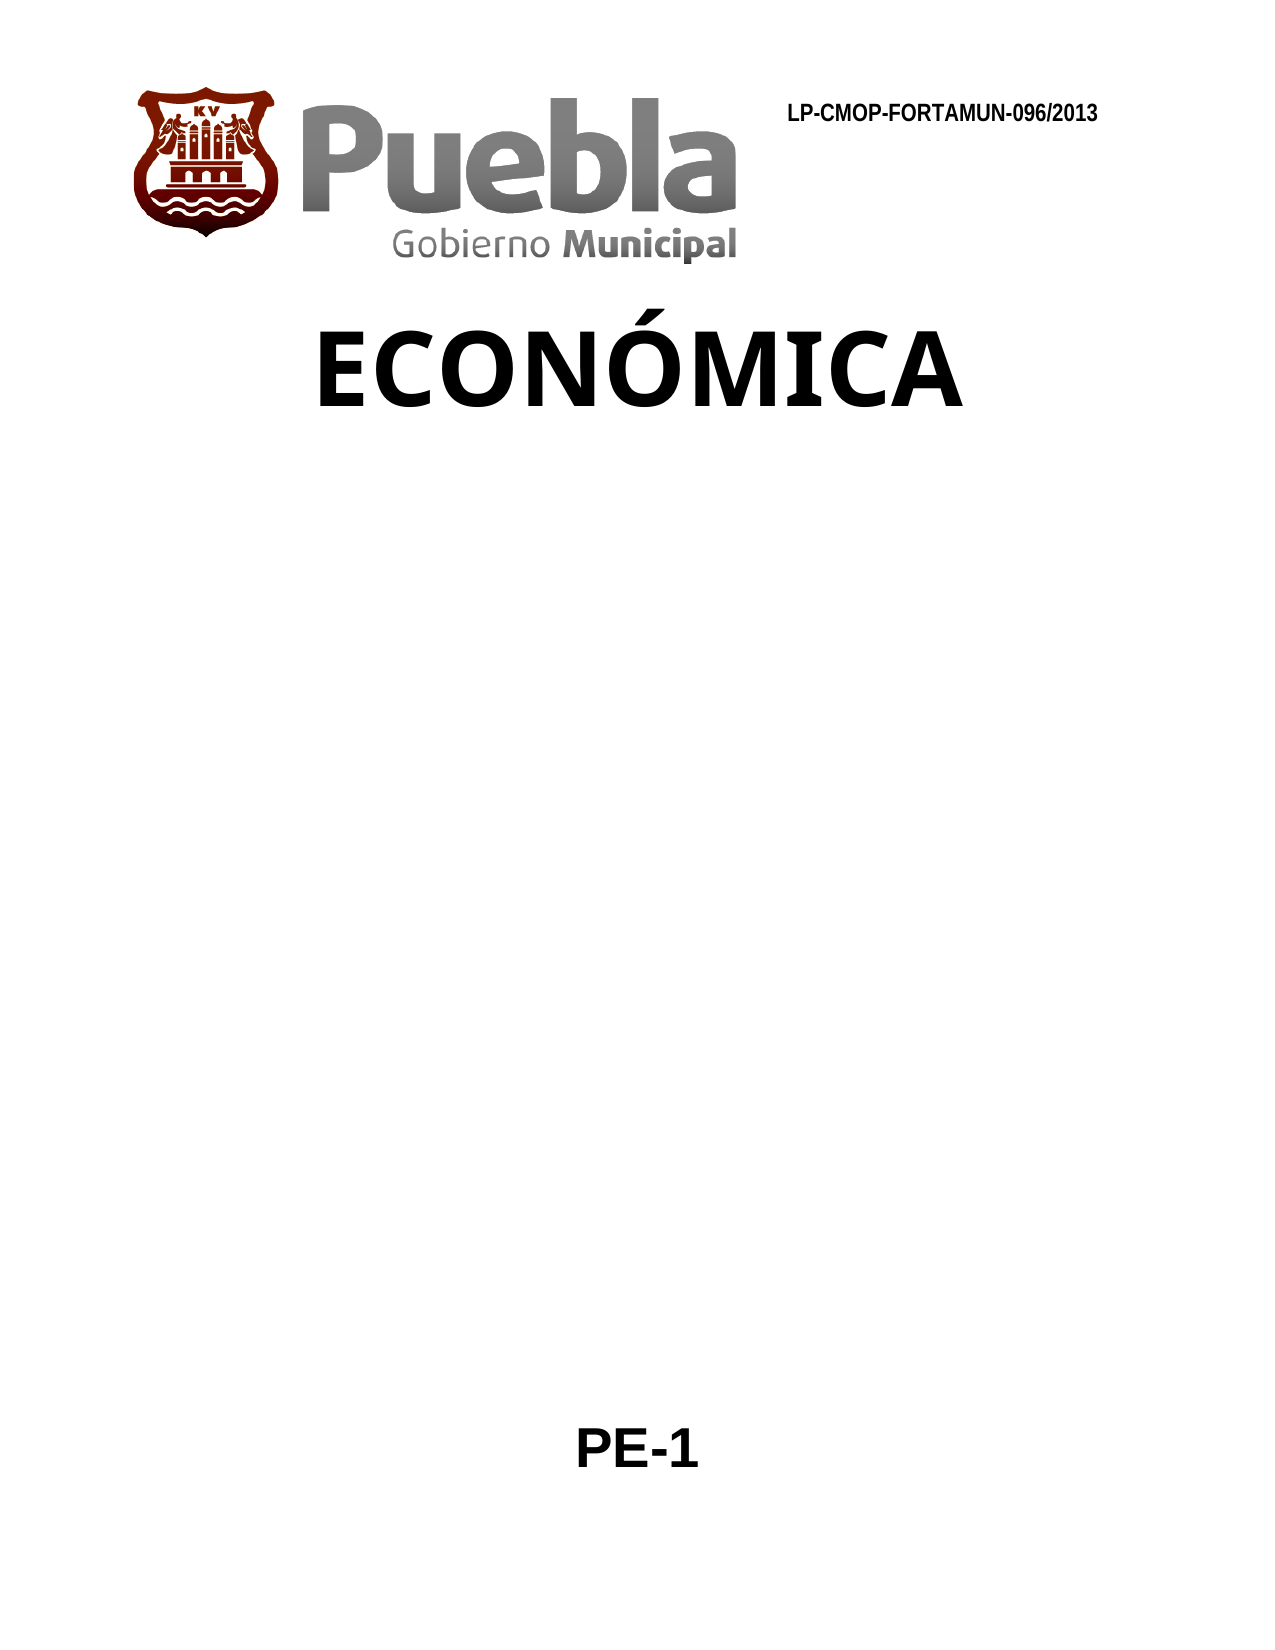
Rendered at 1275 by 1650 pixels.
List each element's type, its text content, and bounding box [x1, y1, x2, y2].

text P R O P U E S T A ECONÓMICA [177, 295, 1098, 437]
picture [133, 87, 736, 264]
text PE-1 [177, 1414, 1098, 1479]
